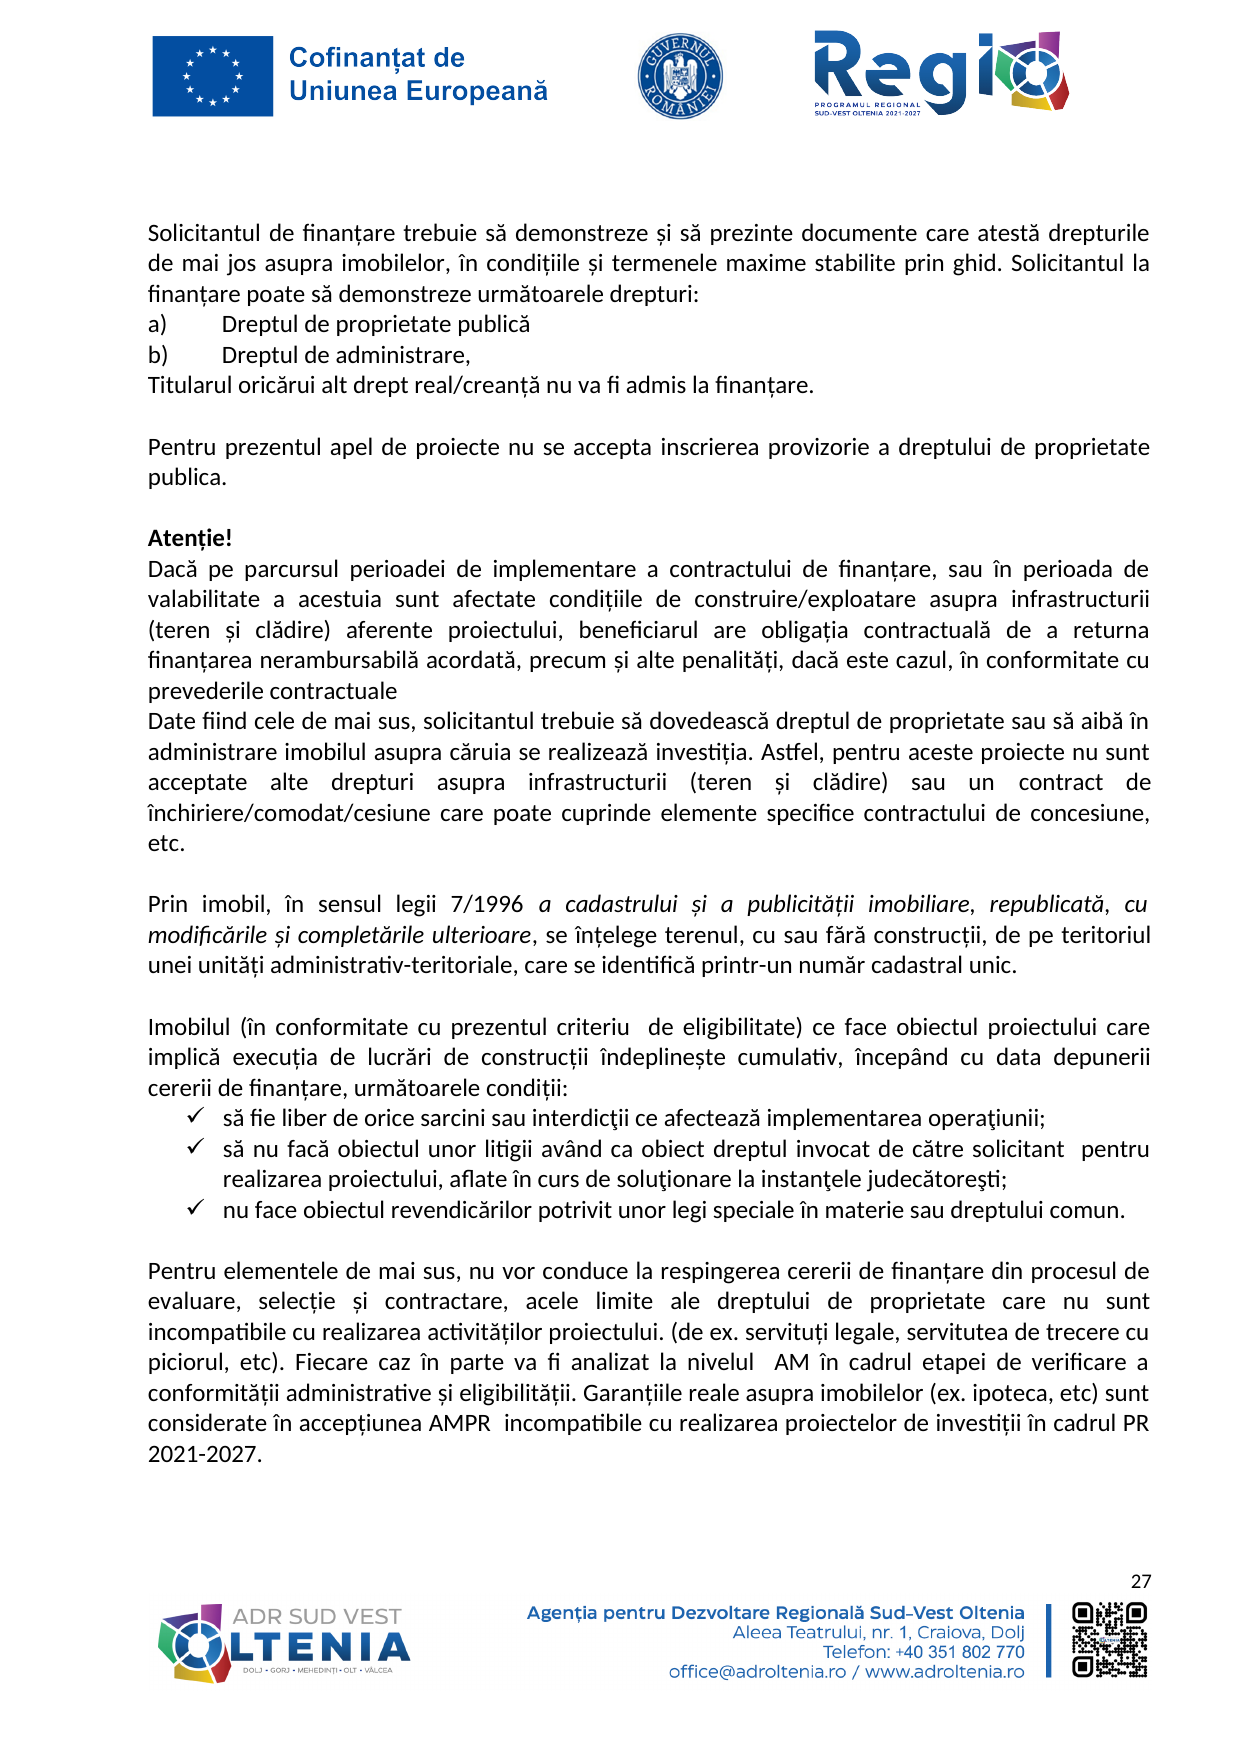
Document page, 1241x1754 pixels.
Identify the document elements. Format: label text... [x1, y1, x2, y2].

text Pentru prezentul apel de proiecte nu se accepta inscrierea provizorie a dreptului de proprietate publica. [148, 431, 1152, 492]
text Solicitantul de finanțare trebuie să demonstreze și să prezinte documente care atestă drepturile de mai jos asupra imobilelor, în condițiile și termenele maxime stabilite prin ghid. Solicitantul la finanțare poate să demonstreze următoarele drepturi: [148, 217, 1152, 309]
text Dacă pe parcursul perioadei de implementare a contractului de finanțare, sau în perioada de valabilitate a acestuia sunt afectate condițiile de construire/exploatare asupra infrastructurii (teren și clădire) aferente proiectului, beneficiarul are obligația contractuală de a returna finanțarea nerambursabilă acordată, precum și alte penalități, dacă este cazul, în conformitate cu prevederile contractuale [148, 553, 1152, 705]
text Date fiind cele de mai sus, solicitantul trebuie să dovedească dreptul de proprietate sau să aibă în administrare imobilul asupra căruia se realizează investiția. Astfel, pentru aceste proiecte nu sunt acceptate alte drepturi asupra infrastructurii (teren și clădire) sau un contract de închiriere/comodat/cesiune care poate cuprinde elemente specifice contractului de concesiune, etc. [148, 705, 1152, 858]
text Atenție! [148, 522, 1152, 553]
picture [147, 31, 550, 120]
list nu face obiectul revendicărilor potrivit unor legi speciale în materie sau dreptului comun. [185, 1194, 1152, 1224]
picture [812, 29, 1071, 119]
list să nu facă obiectul unor litigii având ca obiect dreptul invocat de către solicitant pentru realizarea proiectului, aflate în curs de soluţionare la instanţele judecătoreşti; [185, 1133, 1152, 1194]
text Imobilul (în conformitate cu prezentul criteriu de eligibilitate) ce face obiectul proiectului care implică execuţia de lucrări de construcţii îndeplineşte cumulativ, începând cu data depunerii cererii de finanţare, următoarele condiţii: [148, 1011, 1152, 1102]
text Titularul oricărui alt drept real/creanţă nu va fi admis la finanţare. [148, 370, 1152, 400]
picture [633, 31, 728, 121]
picture [148, 1593, 1152, 1691]
text a) Dreptul de proprietate publică [148, 309, 1152, 339]
list să fie liber de orice sarcini sau interdicţii ce afectează implementarea operaţiunii; [185, 1102, 1152, 1133]
text Prin imobil, în sensul legii 7/1996 a cadastrului şi a publicităţii imobiliare, republicată, cu modificările şi completările ulterioare, se înţelege terenul, cu sau fără construcţii, de pe teritoriul unei unităţi administrativ-teritoriale, care se identifică printr-un număr cadastral unic. [148, 888, 1152, 980]
text Pentru elementele de mai sus, nu vor conduce la respingerea cererii de finanțare din procesul de evaluare, selecție și contractare, acele limite ale dreptului de proprietate care nu sunt incompatibile cu realizarea activităților proiectului. (de ex. servituți legale, servitutea de trecere cu piciorul, etc). Fiecare caz în parte va fi analizat la nivelul AM în cadrul etapei de verificare a conformității administrative și eligibilității. Garanțiile reale asupra imobilelor (ex. ipoteca, etc) sunt considerate în accepțiunea AMPR incompatibile cu realizarea proiectelor de investiții în cadrul PR 2021-2027. [148, 1255, 1152, 1468]
text b) Dreptul de administrare, [148, 339, 1152, 370]
